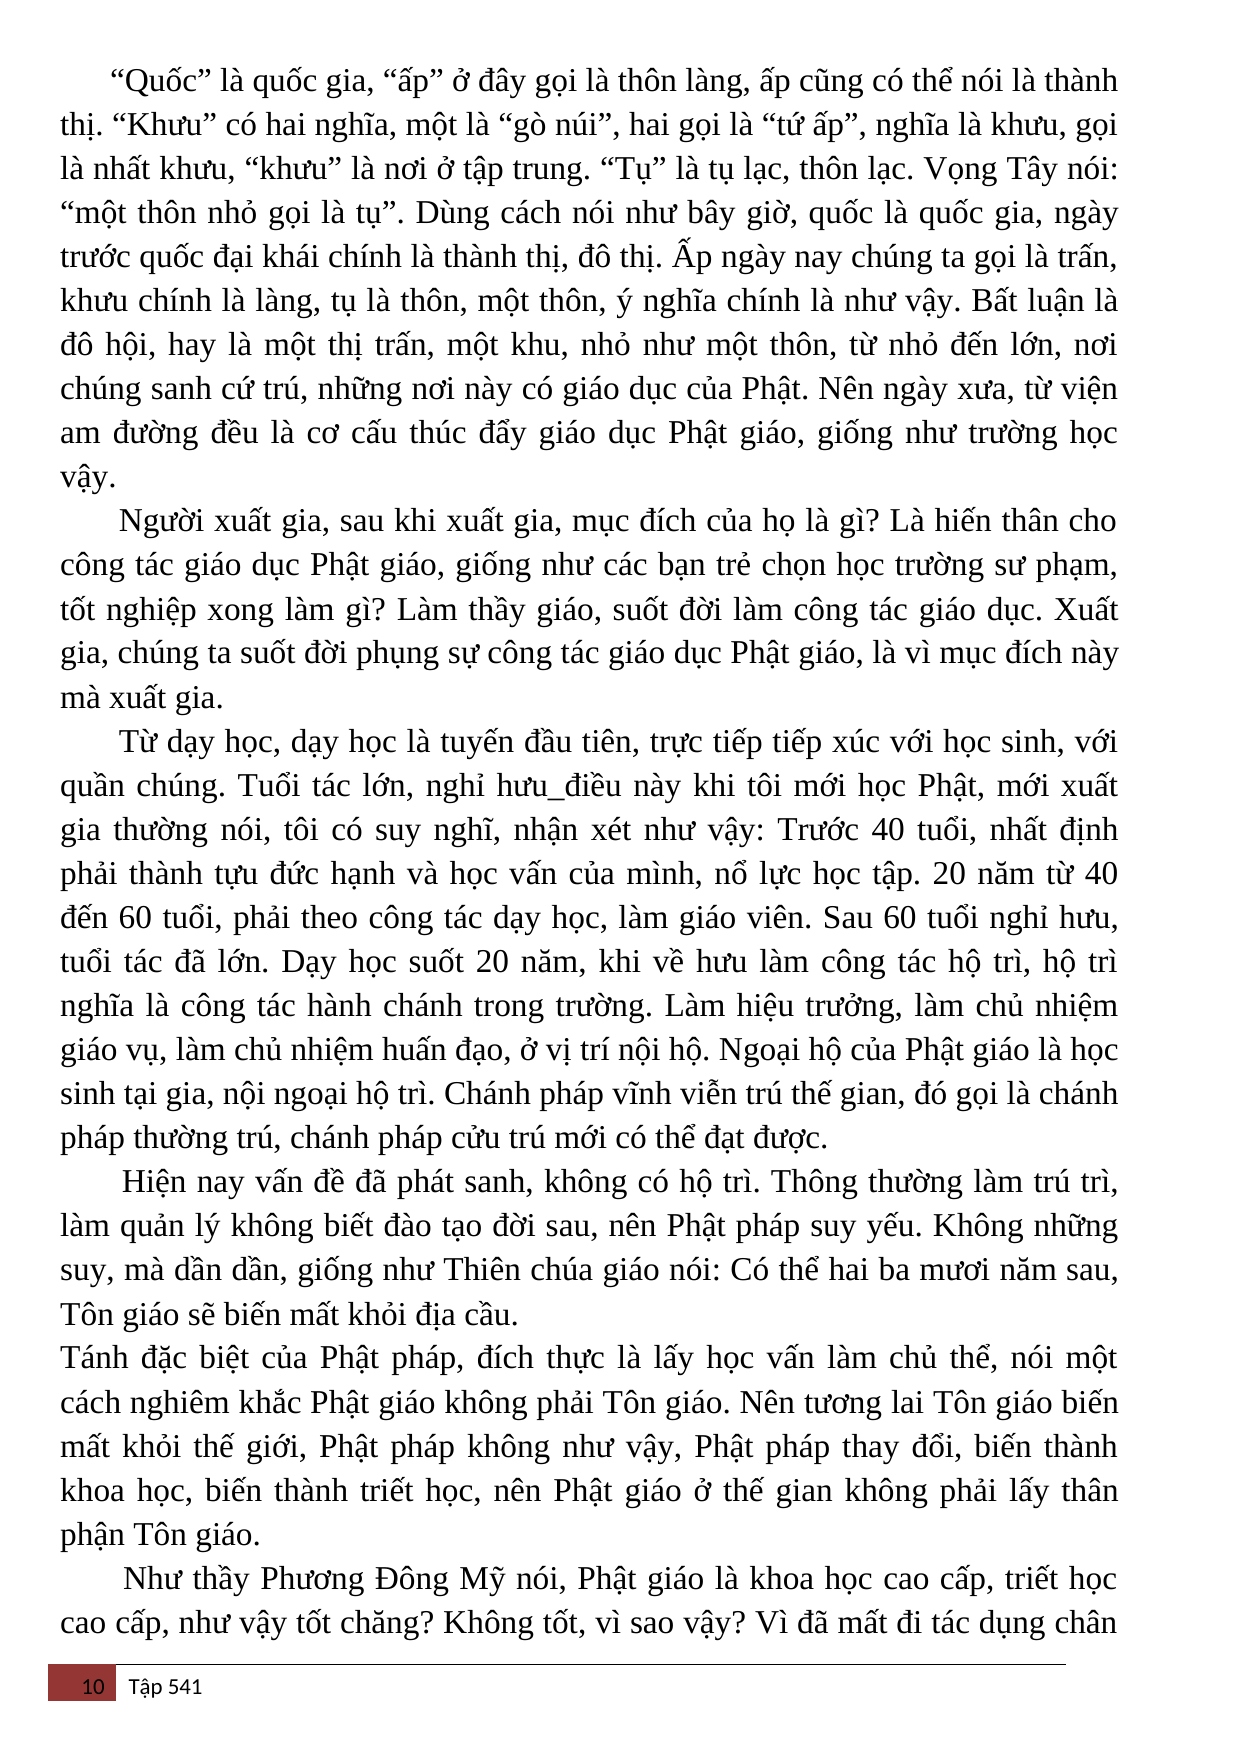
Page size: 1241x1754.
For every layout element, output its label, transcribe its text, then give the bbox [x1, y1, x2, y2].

text Tánh đặc biệt của Phật pháp, đích thực là lấy học vấn làm chủ thể, nói một cách nghiêm khắc Phật giáo không phải Tôn giáo. Nên tương lai Tôn giáo biến mất khỏi thế giới, Phật pháp không như vậy, Phật pháp thay đổi, biến thành khoa học, biến thành triết học, nên Phật giáo ở thế gian không phải lấy thân phận Tôn giáo. [60, 1338, 1120, 1552]
text “Quốc” là quốc gia, “ấp” ở đây gọi là thôn làng, ấp cũng có thể nói là thành thị. “Khưu” có hai nghĩa, một là “gò núi”, hai gọi là “tứ ấp”, nghĩa là khưu, gọi là nhất khưu, “khưu” là nơi ở tập trung. “Tụ” là tụ lạc, thôn lạc. Vọng Tây nói: “một thôn nhỏ gọi là tụ”. Dùng cách nói như bây giờ, quốc là quốc gia, ngày trước quốc đại khái chính là thành thị, đô thị. Ấp ngày nay chúng ta gọi là trấn, khưu chính là làng, tụ là thôn, một thôn, ý nghĩa chính là như vậy. Bất luận là đô hội, hay là một thị trấn, một khu, nhỏ như một thôn, từ nhỏ đến lớn, nơi chúng sanh cứ trú, những nơi này có giáo dục của Phật. Nên ngày xưa, từ viện am đường đều là cơ cấu thúc đẩy giáo dục Phật giáo, giống như trường học vậy. [60, 60, 1120, 495]
text Từ dạy học, dạy học là tuyến đầu tiên, trực tiếp tiếp xúc với học sinh, với quần chúng. Tuổi tác lớn, nghỉ hưu_điều này khi tôi mới học Phật, mới xuất gia thường nói, tôi có suy nghĩ, nhận xét như vậy: Trước 40 tuổi, nhất định phải thành tựu đức hạnh và học vấn của mình, nổ lực học tập. 20 năm từ 40 đến 60 tuổi, phải theo công tác dạy học, làm giáo viên. Sau 60 tuổi nghỉ hưu, tuổi tác đã lớn. Dạy học suốt 20 năm, khi về hưu làm công tác hộ trì, hộ trì nghĩa là công tác hành chánh trong trường. Làm hiệu trưởng, làm chủ nhiệm giáo vụ, làm chủ nhiệm huấn đạo, ở vị trí nội hộ. Ngoại hộ của Phật giáo là học sinh tại gia, nội ngoại hộ trì. Chánh pháp vĩnh viễn trú thế gian, đó gọi là chánh pháp thường trú, chánh pháp cửu trú mới có thể đạt được. [60, 721, 1120, 1156]
text Người xuất gia, sau khi xuất gia, mục đích của họ là gì? Là hiến thân cho công tác giáo dục Phật giáo, giống như các bạn trẻ chọn học trường sư phạm, tốt nghiệp xong làm gì? Làm thầy giáo, suốt đời làm công tác giáo dục. Xuất gia, chúng ta suốt đời phụng sự công tác giáo dục Phật giáo, là vì mục đích này mà xuất gia. [60, 501, 1120, 715]
text Hiện nay vấn đề đã phát sanh, không có hộ trì. Thông thường làm trú trì, làm quản lý không biết đào tạo đời sau, nên Phật pháp suy yếu. Không những suy, mà dần dần, giống như Thiên chúa giáo nói: Có thể hai ba mươi năm sau, Tôn giáo sẽ biến mất khỏi địa cầu. [60, 1162, 1120, 1332]
